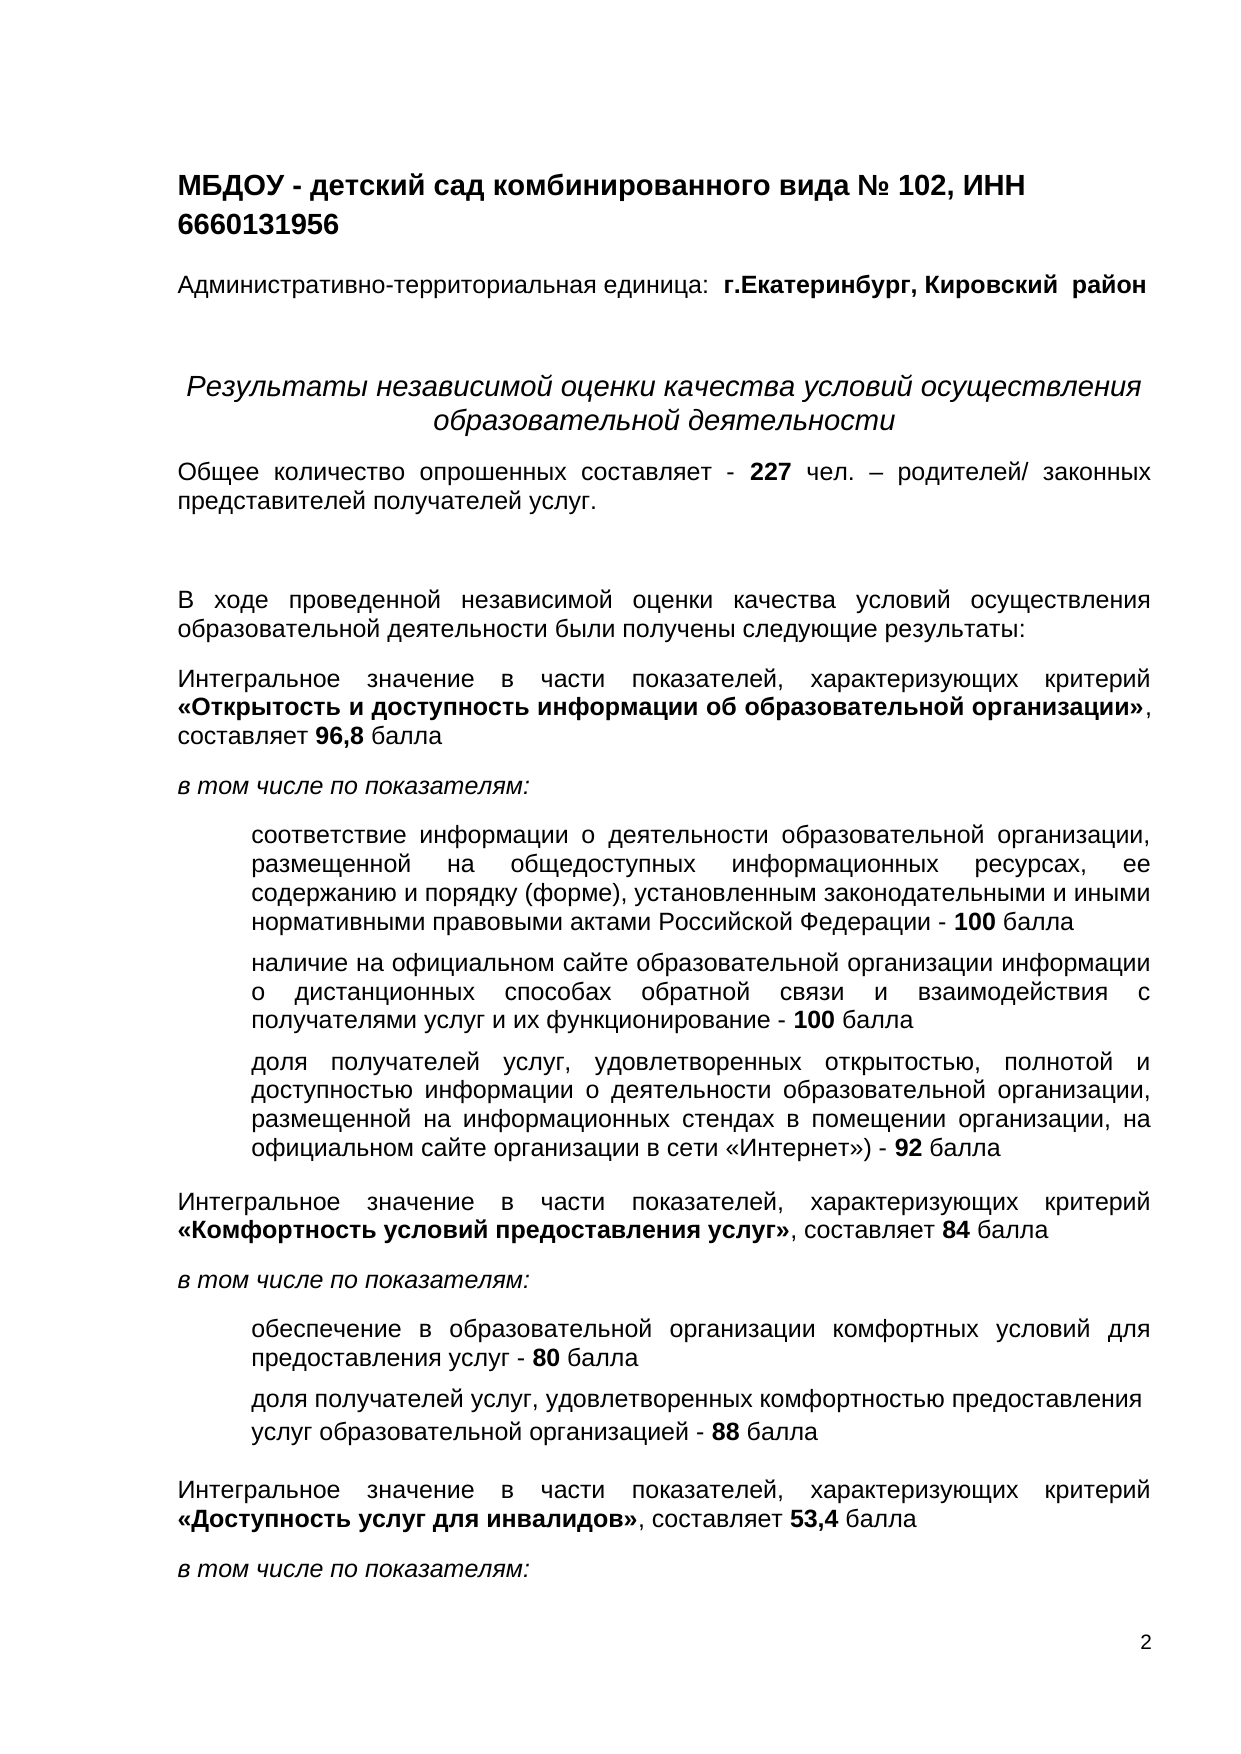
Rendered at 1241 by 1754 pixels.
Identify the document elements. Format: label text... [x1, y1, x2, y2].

subtitle МБДОУ - детский сад комбинированного вида № 102, ИНН 6660131956 [177, 168, 1152, 240]
text соответствие информации о деятельности образовательной организации, размещенной на общедоступных информационных ресурсах, ее содержанию и порядку (форме), установленным законодательными и иными нормативными правовыми актами Российской Федерации - 100 балла [251, 820, 1152, 935]
text Общее количество опрошенных составляет - 227 чел. – родителей/ законных представителей получателей услуг. [177, 457, 1152, 515]
text Интегральное значение в части показателей, характеризующих критерий «Доступность услуг для инвалидов», составляет 53,4 балла [177, 1475, 1152, 1533]
text в том числе по показателям: [177, 1265, 1152, 1293]
text в том числе по показателям: [177, 1554, 1152, 1582]
text Результаты независимой оценки качества условий осуществления образовательной деятельности [177, 369, 1152, 436]
text Административно-территориальная единица: г.Екатеринбург, Кировский район [177, 270, 1152, 299]
text в том числе по показателям: [177, 771, 1152, 799]
text доля получателей услуг, удовлетворенных комфортностью предоставления услуг образовательной организацией - 88 балла [251, 1384, 1152, 1446]
text доля получателей услуг, удовлетворенных открытостью, полнотой и доступностью информации о деятельности образовательной организации, размещенной на информационных стендах в помещении организации, на официальном сайте организации в сети «Интернет») - 92 балла [251, 1046, 1152, 1161]
text обеспечение в образовательной организации комфортных условий для предоставления услуг - 80 балла [251, 1314, 1152, 1372]
text Интегральное значение в части показателей, характеризующих критерий «Комфортность условий предоставления услуг», составляет 84 балла [177, 1186, 1152, 1244]
text наличие на официальном сайте образовательной организации информации о дистанционных способах обратной связи и взаимодействия с получателями услуг и их функционирование - 100 балла [251, 948, 1152, 1034]
text В ходе проведенной независимой оценки качества условий осуществления образовательной деятельности были получены следующие результаты: [177, 585, 1152, 643]
text Интегральное значение в части показателей, характеризующих критерий «Открытость и доступность информации об образовательной организации», составляет 96,8 балла [177, 663, 1152, 750]
